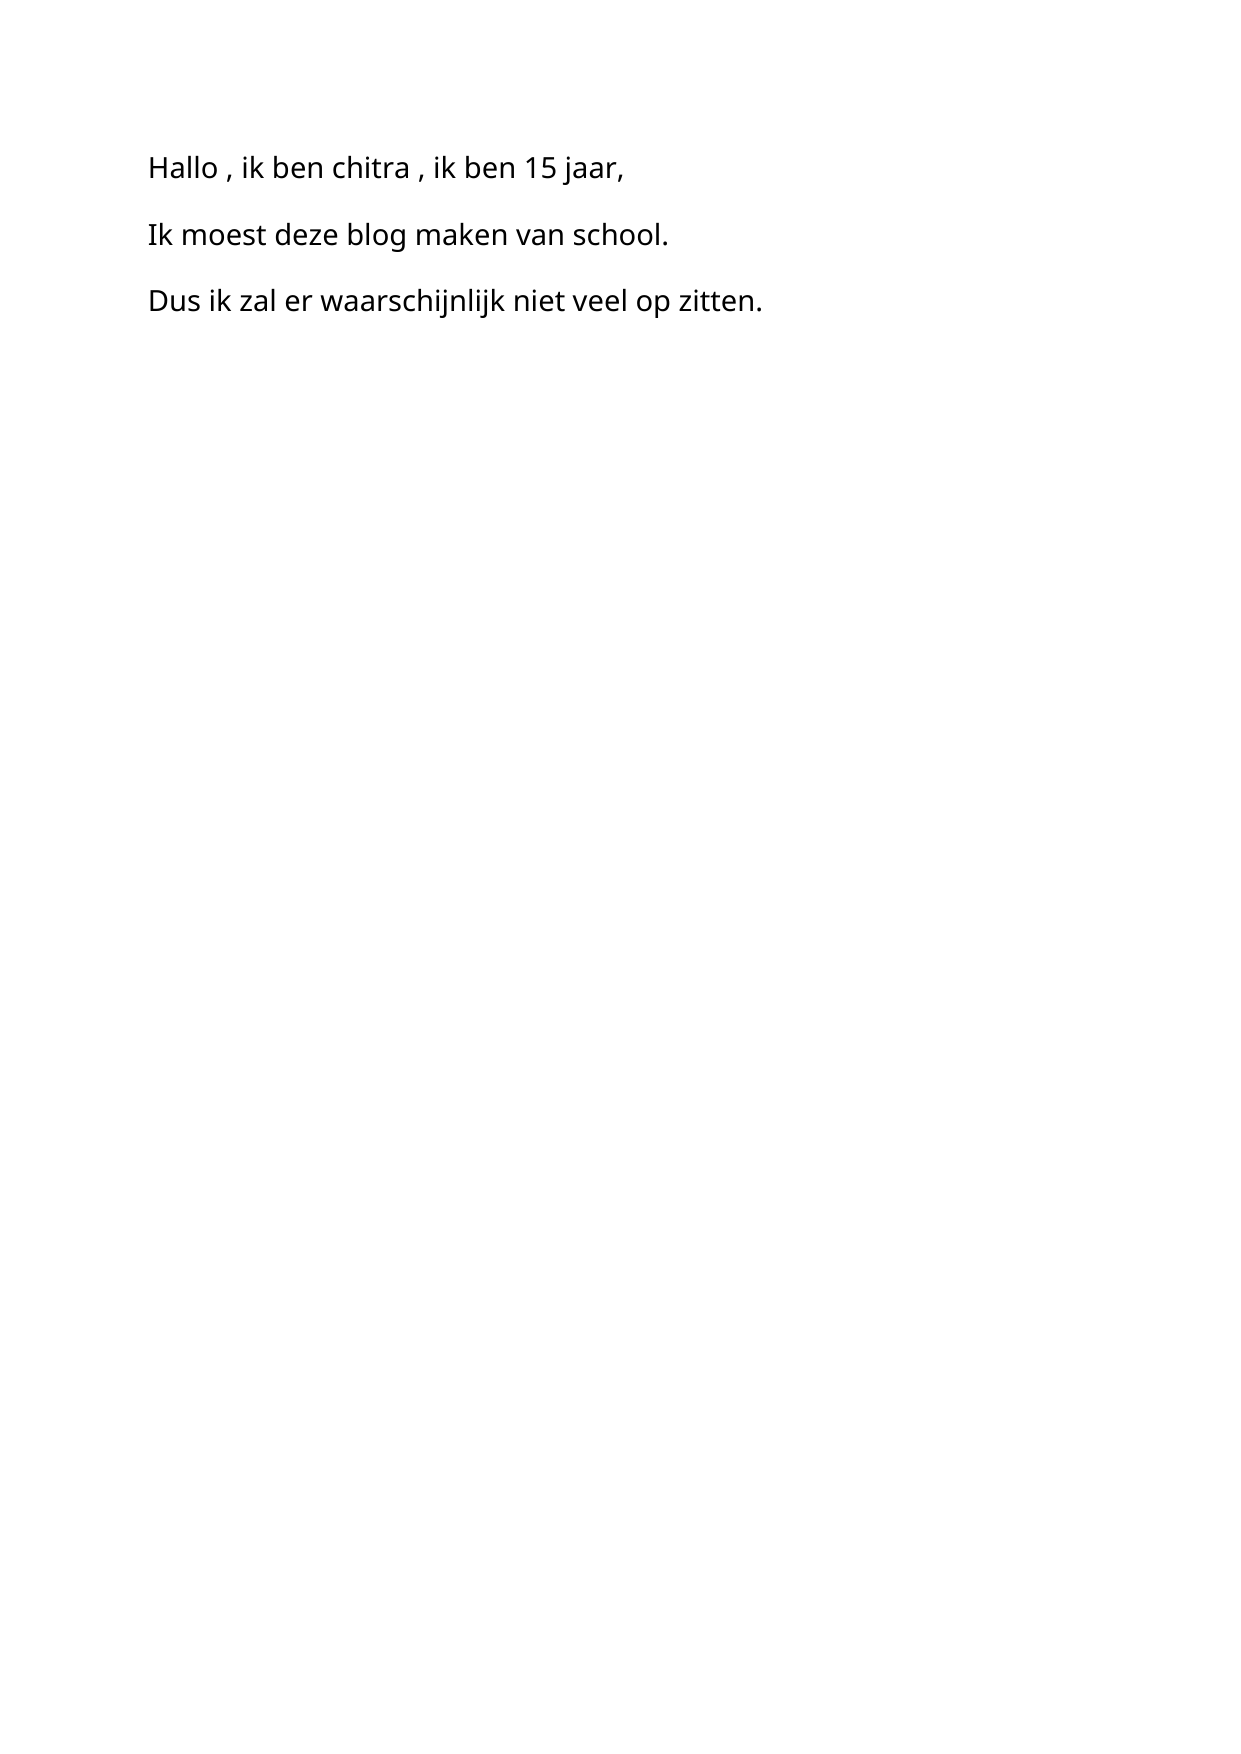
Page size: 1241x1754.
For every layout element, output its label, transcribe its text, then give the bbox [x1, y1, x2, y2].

text Dus ik zal er waarschijnlijk niet veel op zitten. [148, 281, 1093, 320]
text Ik moest deze blog maken van school. [148, 214, 1093, 254]
text Hallo , ik ben chitra , ik ben 15 jaar, [148, 148, 1093, 187]
